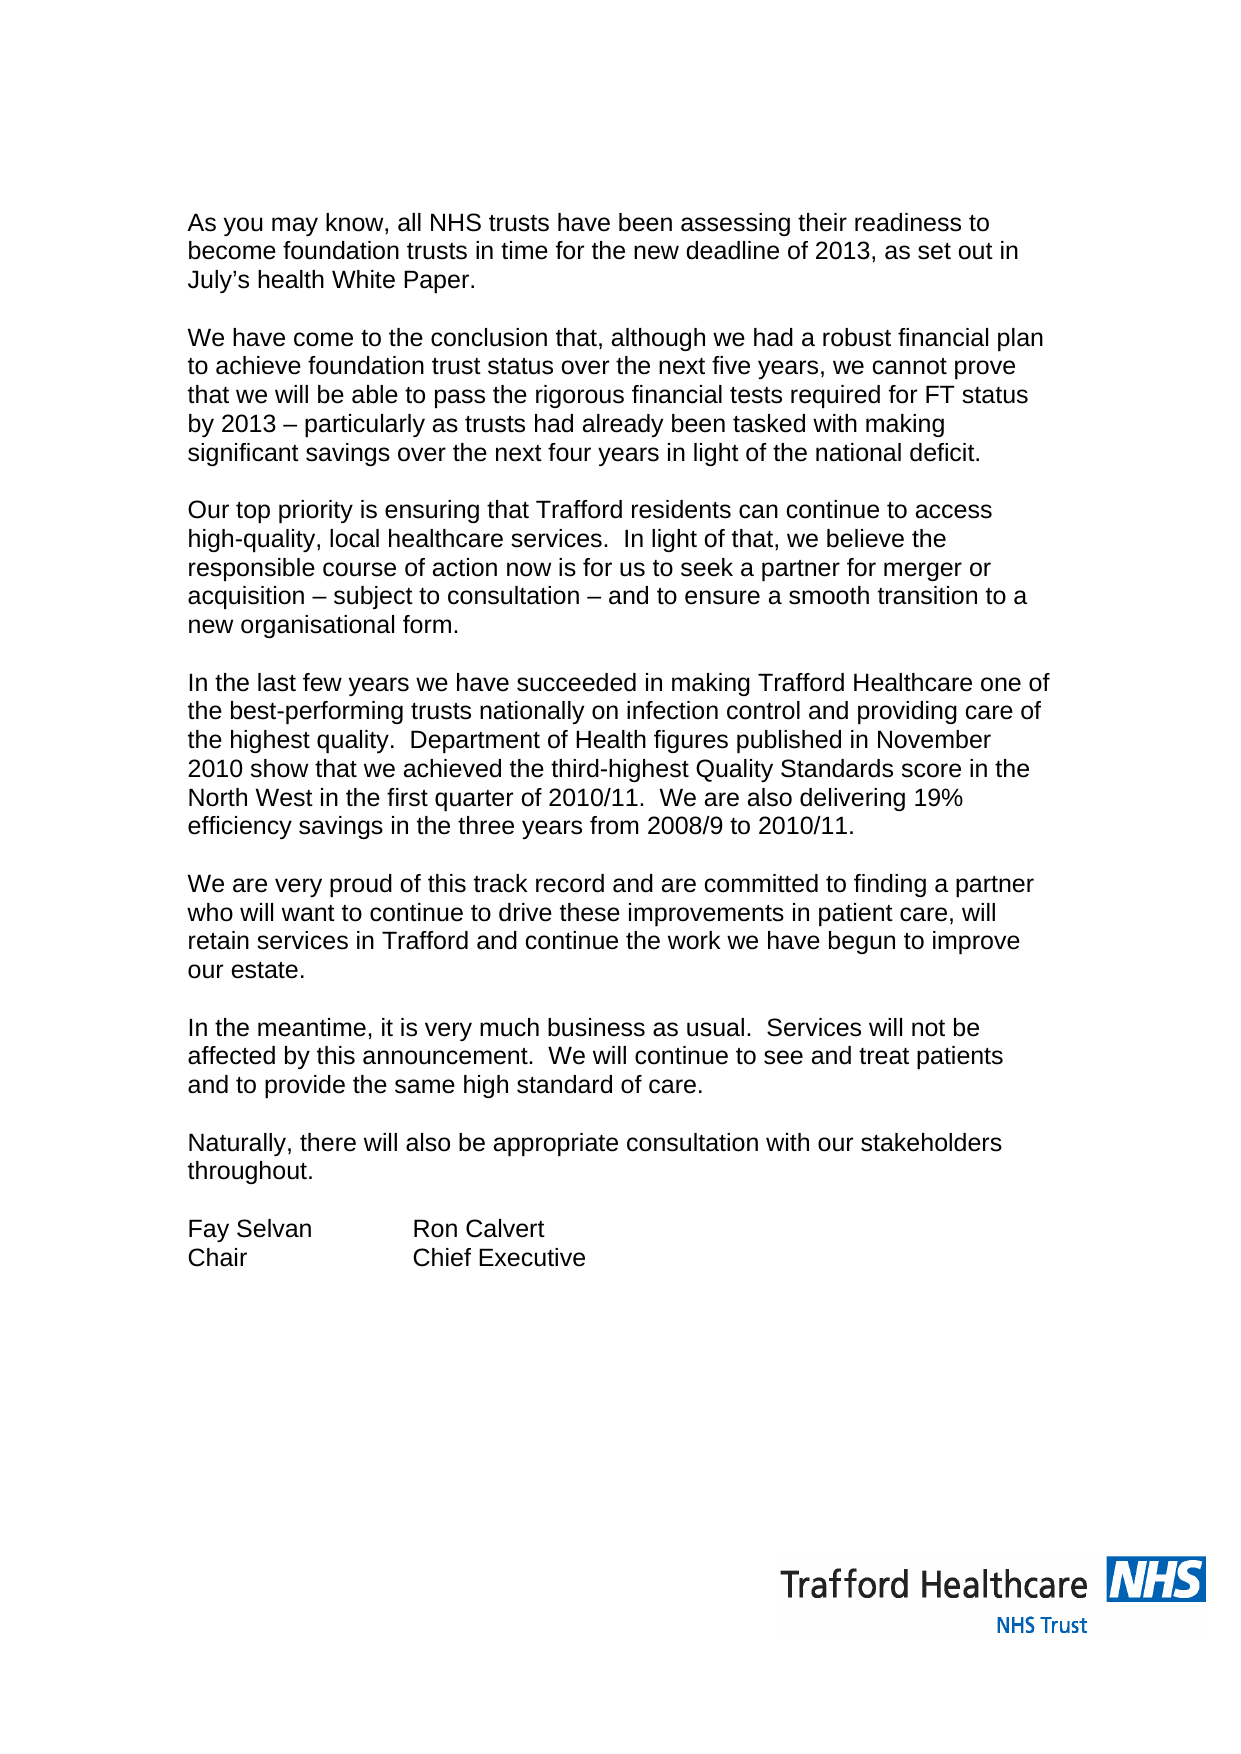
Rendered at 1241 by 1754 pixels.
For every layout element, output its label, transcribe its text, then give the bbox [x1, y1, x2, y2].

text Chair Chief Executive [187, 1242, 1053, 1271]
text In the last few years we have succeeded in making Trafford Healthcare one of the best-performing trusts nationally on infection control and providing care of the highest quality. Department of Health figures published in November 2010 show that we achieved the third-highest Quality Standards score in the in the first quarter of 2010/11. We are also delivering 19% efficiency savings in the three years from 2008/9 to 2010/11. [187, 667, 1053, 840]
text We have come to the conclusion that, although we had a robust financial plan to achieve foundation trust status over the next five years, we cannot prove that we will be able to pass the rigorous financial tests required for FT status by 2013 – particularly as trusts had already been tasked with making significant savings over the next four years in light of the national deficit. [187, 322, 1053, 466]
text Fay Selvan Ron Calvert [187, 1214, 1053, 1242]
text Naturally, there will also be appropriate consultation with our stakeholders throughout. [187, 1127, 1053, 1185]
text We are very proud of this track record and are committed to finding a partner who will want to continue to drive these improvements in patient care, will retain services in Trafford and continue the work we have begun to improve our estate. [187, 869, 1053, 984]
text In the meantime, it is very much business as usual. Services will not be affected by this announcement. We will continue to see and treat patients and to provide the same high standard of care. [187, 1012, 1053, 1099]
picture [776, 1552, 1208, 1634]
text Our top priority is ensuring that Trafford residents can continue to access high-quality, local healthcare services. In light of that, we believe the responsible course of action now is for us to seek a partner for merger or acquisition – subject to consultation – and to ensure a smooth transition to a new organisational form. [187, 495, 1053, 639]
text As you may know, all NHS trusts have been assessing their readiness to become foundation trusts in time for the new deadline of 2013, as set out in July’s health White Paper. [187, 207, 1053, 294]
